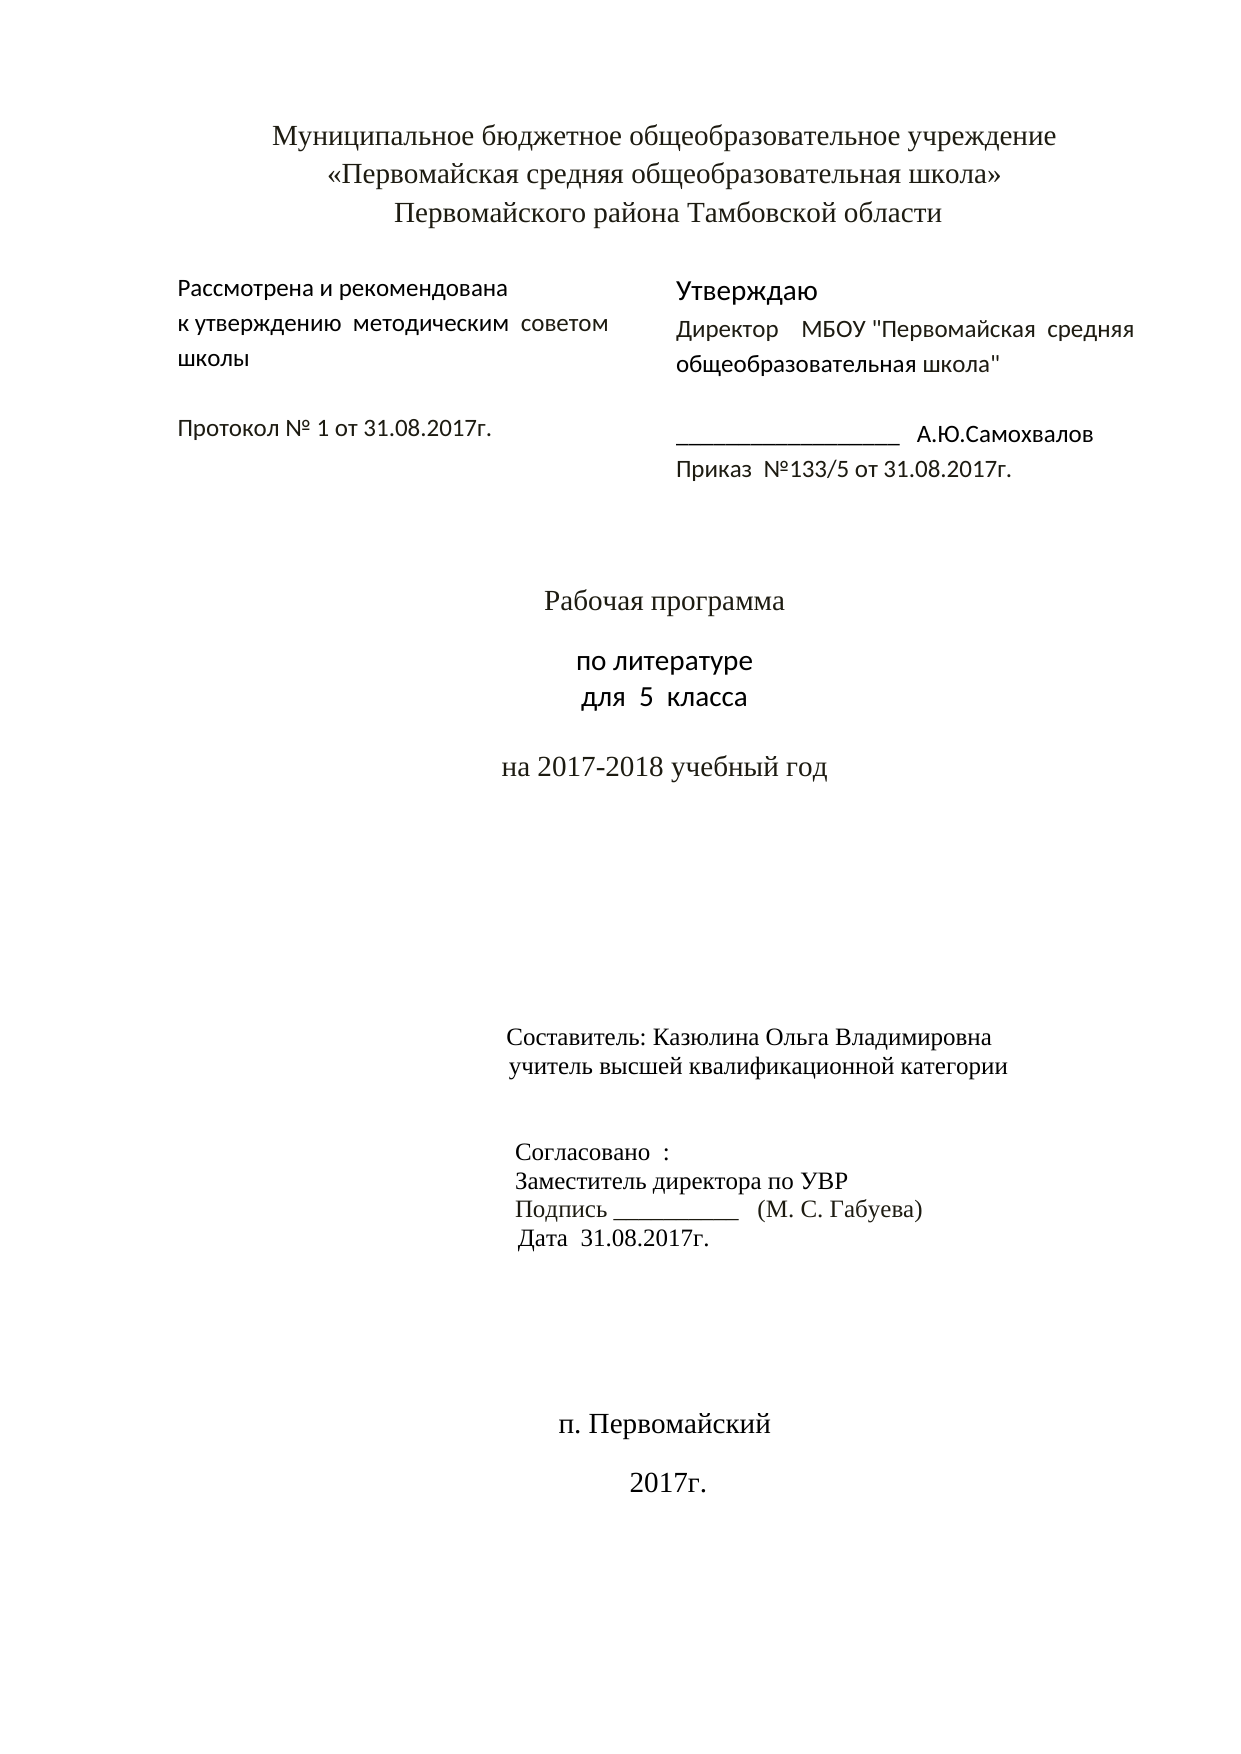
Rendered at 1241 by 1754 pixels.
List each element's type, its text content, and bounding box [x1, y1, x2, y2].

text Рабочая программа [177, 583, 1152, 616]
text Заместитель директора по УВР [177, 1166, 1152, 1194]
text Первомайского района Тамбовской области [177, 195, 1152, 229]
text Подпись __________ (М. С. Габуева) [177, 1194, 1152, 1223]
text Дата 31.08.2017г. [177, 1223, 1152, 1252]
text 2017г. [177, 1465, 1152, 1499]
text Согласовано : [177, 1137, 1152, 1166]
text учитель высшей квалификационной категории [177, 1051, 1152, 1079]
table_header Рассмотрена и рекомендована к утверждению методическим советом школы Протокол № 1 от 31.08.2017г. [166, 272, 664, 488]
table_header Утверждаю Директор МБОУ "Первомайская средняя общеобразовательная школа" __________________ А.Ю.Самохвалов Приказ №133/5 от 31.08.2017г. [665, 272, 1163, 488]
text Составитель: Казюлина Ольга Владимировна [177, 1022, 1152, 1051]
text Муниципальное бюджетное общеобразовательное учреждение [177, 118, 1152, 152]
text для 5 класса [177, 678, 1152, 713]
text «Первомайская средняя общеобразовательная школа» [177, 157, 1152, 190]
text п. Первомайский [177, 1406, 1152, 1439]
text по литературе [177, 642, 1152, 678]
text на 2017-2018 учебный год [177, 749, 1152, 782]
